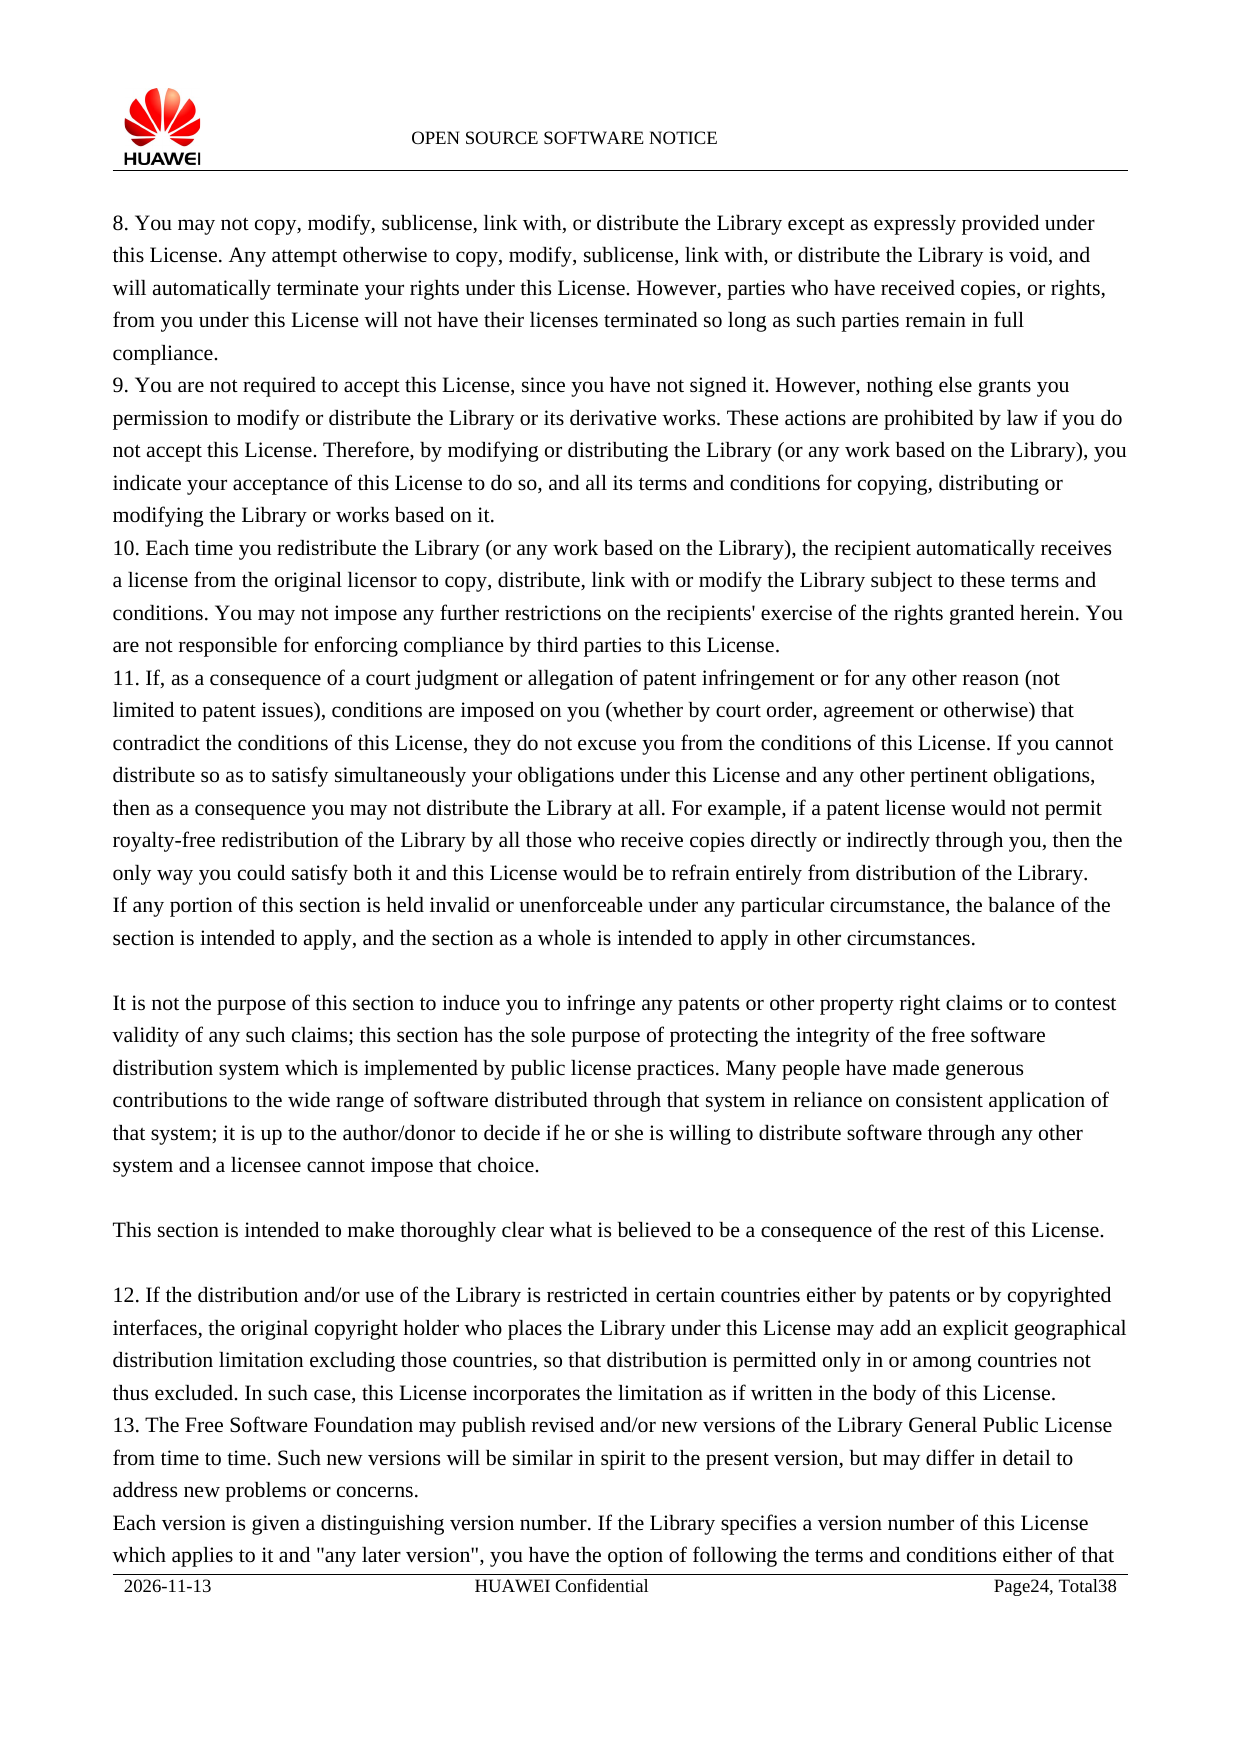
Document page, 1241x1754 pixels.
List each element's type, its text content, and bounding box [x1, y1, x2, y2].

text If any portion of this section is held invalid or unenforceable under any particular circumstance, the balance of the section is intended to apply, and the section as a whole is intended to apply in other circumstances. [112, 889, 1128, 954]
text 12. If the distribution and/or use of the Library is restricted in certain countries either by patents or by copyrighted interfaces, the original copyright holder who places the Library under this License may add an explicit geographical distribution limitation excluding those countries, so that distribution is permitted only in or among countries not thus excluded. In such case, this License incorporates the limitation as if written in the body of this License. [112, 1279, 1128, 1409]
text 13. The Free Software Foundation may publish revised and/or new versions of the Library General Public License from time to time. Such new versions will be similar in spirit to the present version, but may differ in detail to address new problems or concerns. [112, 1409, 1128, 1506]
text 9. You are not required to accept this License, since you have not signed it. However, nothing else grants you permission to modify or distribute the Library or its derivative works. These actions are prohibited by law if you do not accept this License. Therefore, by modifying or distributing the Library (or any work based on the Library), you indicate your acceptance of this License to do so, and all its terms and conditions for copying, distributing or modifying the Library or works based on it. [112, 369, 1128, 531]
text This section is intended to make thoroughly clear what is believed to be a consequence of the rest of this License. [112, 1214, 1128, 1246]
text 10. Each time you redistribute the Library (or any work based on the Library), the recipient automatically receives a license from the original licensor to copy, distribute, link with or modify the Library subject to these terms and conditions. You may not impose any further restrictions on the recipients' exercise of the rights granted herein. You are not responsible for enforcing compliance by third parties to this License. [112, 531, 1128, 661]
text 11. If, as a consequence of a court judgment or allegation of patent infringement or for any other reason (not limited to patent issues), conditions are imposed on you (whether by court order, agreement or otherwise) that contradict the conditions of this License, they do not excuse you from the conditions of this License. If you cannot distribute so as to satisfy simultaneously your obligations under this License and any other pertinent obligations, then as a consequence you may not distribute the Library at all. For example, if a patent license would not permit royalty-free redistribution of the Library by all those who receive copies directly or indirectly through you, then the only way you could satisfy both it and this License would be to refrain entirely from distribution of the Library. [112, 661, 1128, 889]
picture [124, 88, 201, 165]
text It is not the purpose of this section to induce you to infringe any patents or other property right claims or to contest validity of any such claims; this section has the sole purpose of protecting the integrity of the free software distribution system which is implemented by public license practices. Many people have made generous contributions to the wide range of software distributed through that system in reliance on consistent application of that system; it is up to the author/donor to decide if he or she is willing to distribute software through any other system and a licensee cannot impose that choice. [112, 986, 1128, 1181]
text 8. You may not copy, modify, sublicense, link with, or distribute the Library except as expressly provided under this License. Any attempt otherwise to copy, modify, sublicense, link with, or distribute the Library is void, and will automatically terminate your rights under this License. However, parties who have received copies, or rights, from you under this License will not have their licenses terminated so long as such parties remain in full compliance. [112, 206, 1128, 369]
